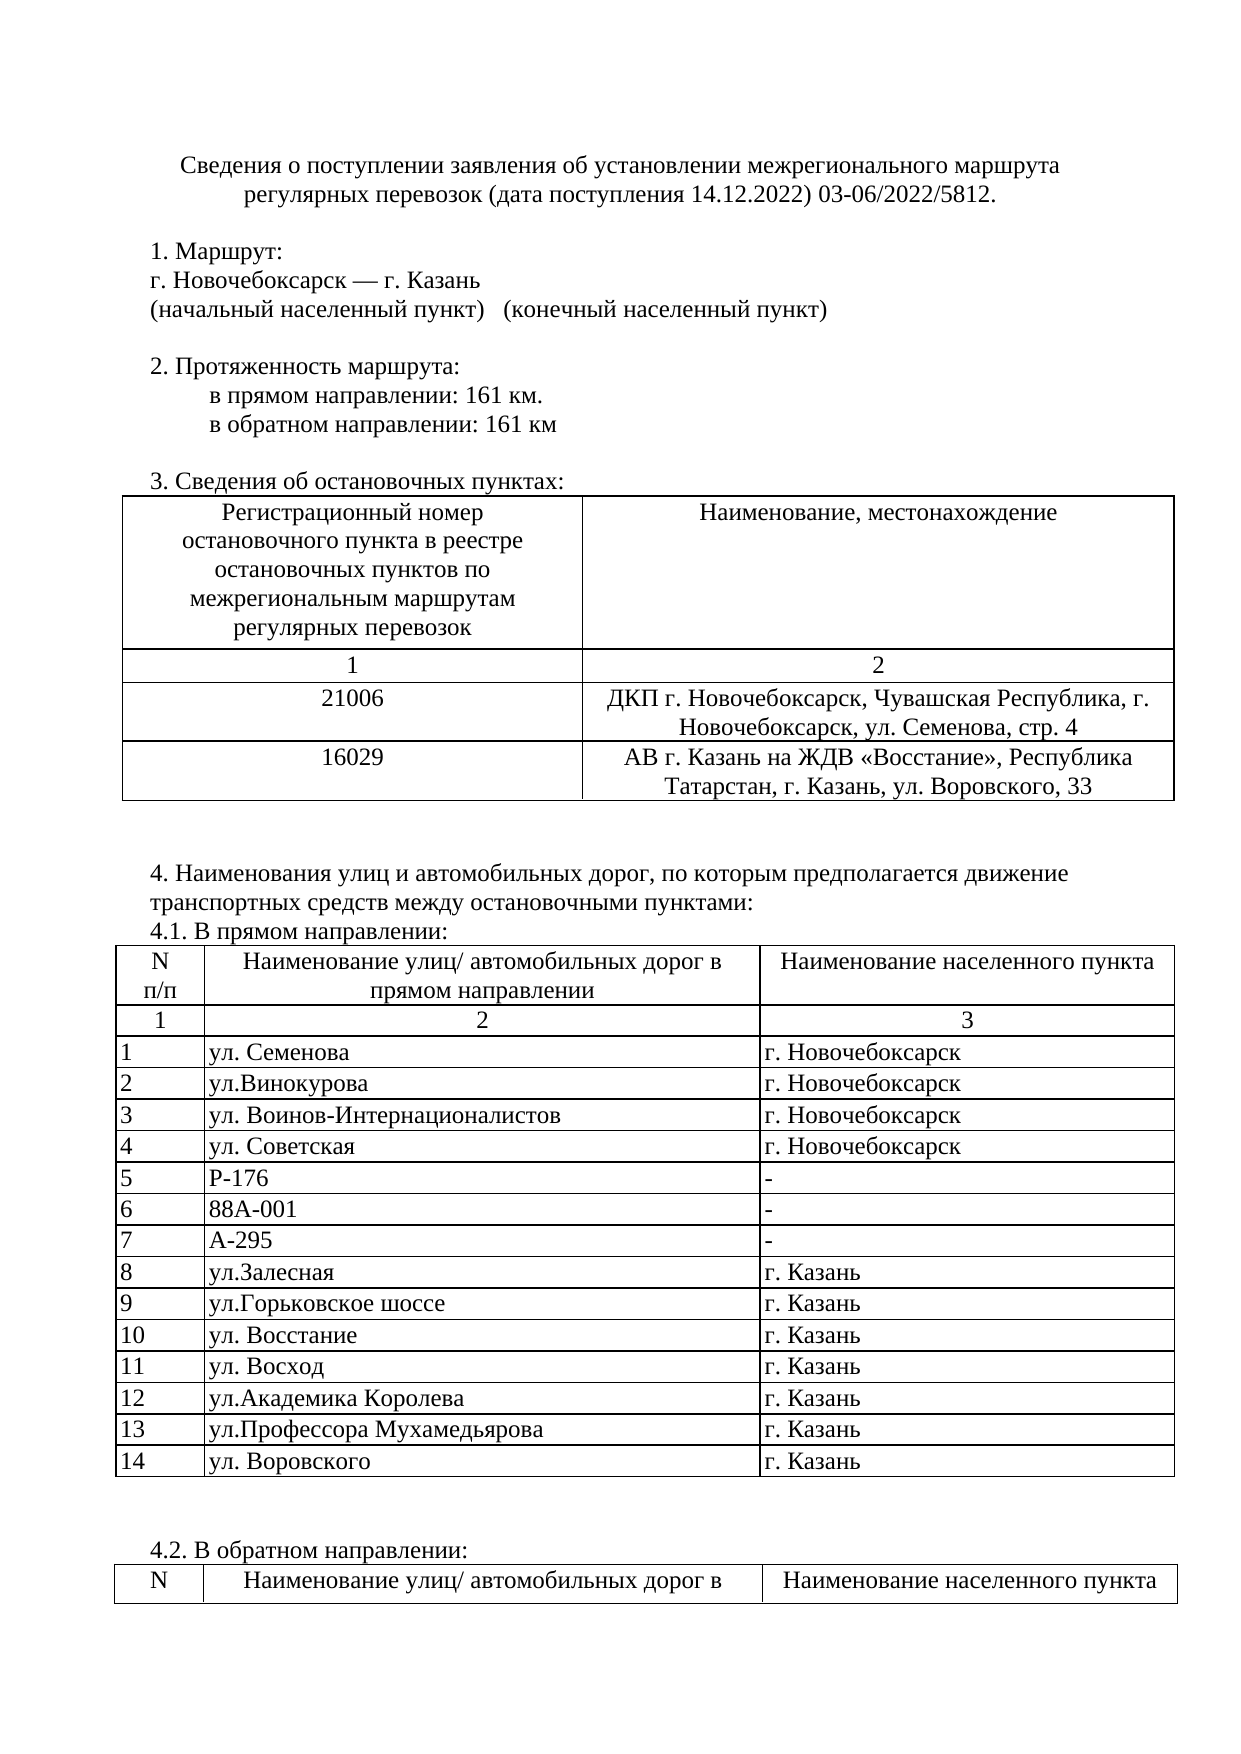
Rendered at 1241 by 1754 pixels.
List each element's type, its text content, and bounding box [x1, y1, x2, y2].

table_cell ул. Семенова [205, 1037, 759, 1067]
table_header Регистрационный номер остановочного пункта в реестре остановочных пунктов по межрегиональным маршрутам регулярных перевозок [123, 497, 582, 648]
table_cell ул.Профессора Мухамедьярова [205, 1415, 759, 1444]
table_cell г. Казань [761, 1289, 1174, 1318]
table_header N п/п [115, 1565, 203, 1602]
table_cell 88А-001 [205, 1194, 759, 1224]
table_cell 12 [117, 1383, 204, 1413]
text 4.1. В прямом направлении: [150, 916, 1090, 945]
table_cell ул. Советская [205, 1131, 759, 1161]
text в прямом направлении: 161 км. [150, 380, 1090, 409]
table_header Наименование улиц/ автомобильных дорог в прямом направлении [205, 946, 759, 1004]
table_cell г. Казань [761, 1352, 1174, 1381]
table_cell ул. Восход [205, 1352, 759, 1381]
text 4. Наименования улиц и автомобильных дорог, по которым предполагается движение транспортных средств между остановочными пунктами: [150, 858, 1090, 916]
table_header Наименование населенного пункта [761, 946, 1174, 1004]
table_cell г. Казань [761, 1320, 1174, 1350]
table_cell ул.Академика Королева [205, 1383, 759, 1413]
table_header N п/п [117, 946, 204, 1004]
table_cell г. Новочебоксарск [761, 1100, 1174, 1130]
text 1. Маршрут: [150, 236, 1090, 265]
text 4.2. В обратном направлении: [150, 1535, 1090, 1563]
text 2. Протяженность маршрута: [150, 351, 1090, 380]
table_cell 6 [117, 1194, 204, 1224]
table_cell 14 [117, 1446, 204, 1476]
table_cell 13 [117, 1415, 204, 1444]
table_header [204, 1565, 762, 1602]
table_cell г. Новочебоксарск [761, 1068, 1174, 1098]
table_cell 3 [761, 1006, 1174, 1035]
table_cell 1 [117, 1037, 204, 1067]
text в обратном направлении: 161 км [150, 409, 1090, 437]
table_cell 9 [117, 1289, 204, 1318]
table_cell АВ г. Казань на ЖДВ «Восстание», Республика Татарстан, г. Казань, ул. Воровского, 33 [583, 742, 1173, 799]
table_cell - [761, 1163, 1174, 1193]
text 3. Сведения об остановочных пунктах: [150, 466, 1090, 495]
table_cell г. Казань [761, 1415, 1174, 1444]
table_cell г. Новочебоксарск [761, 1131, 1174, 1161]
table_cell - [761, 1226, 1174, 1256]
table_cell 7 [117, 1226, 204, 1256]
text Сведения о поступлении заявления об установлении межрегионального маршрута регулярных перевозок (дата поступления 14.12.2022) 03-06/2022/5812. [150, 150, 1090, 207]
table_cell 2 [583, 650, 1173, 681]
table_cell ул. Воинов-Интернационалистов [205, 1100, 759, 1130]
text (начальный населенный пункт) (конечный населенный пункт) [150, 294, 1090, 322]
table_cell А-295 [205, 1226, 759, 1256]
table_cell ул. Воровского [205, 1446, 759, 1476]
table_cell - [761, 1194, 1174, 1224]
table_cell г. Новочебоксарск [761, 1037, 1174, 1067]
table_cell 1 [117, 1006, 204, 1035]
text г. Новочебоксарск — г. Казань [150, 265, 1090, 294]
table_cell 10 [117, 1320, 204, 1350]
table_header Наименование, местонахождение [583, 497, 1173, 648]
table_cell 8 [117, 1257, 204, 1287]
table_cell ул.Залесная [205, 1257, 759, 1287]
table_cell 11 [117, 1352, 204, 1381]
table_cell 2 [205, 1006, 759, 1035]
table_cell 5 [117, 1163, 204, 1193]
table_cell Р-176 [205, 1163, 759, 1193]
table_cell 3 [117, 1100, 204, 1130]
table_cell ДКП г. Новочебоксарск, Чувашская Республика, г. Новочебоксарск, ул. Семенова, стр. 4 [583, 683, 1173, 740]
table_cell 21006 [123, 683, 582, 740]
table_cell 4 [117, 1131, 204, 1161]
table_cell г. Казань [761, 1257, 1174, 1287]
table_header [763, 1565, 1177, 1602]
table_cell 1 [123, 650, 582, 681]
table_cell ул. Восстание [205, 1320, 759, 1350]
table_cell ул.Горьковское шоссе [205, 1289, 759, 1318]
table_cell 2 [117, 1068, 204, 1098]
table_cell г. Казань [761, 1446, 1174, 1476]
table_cell 16029 [123, 742, 582, 799]
table_cell ул.Винокурова [205, 1068, 759, 1098]
table_cell г. Казань [761, 1383, 1174, 1413]
